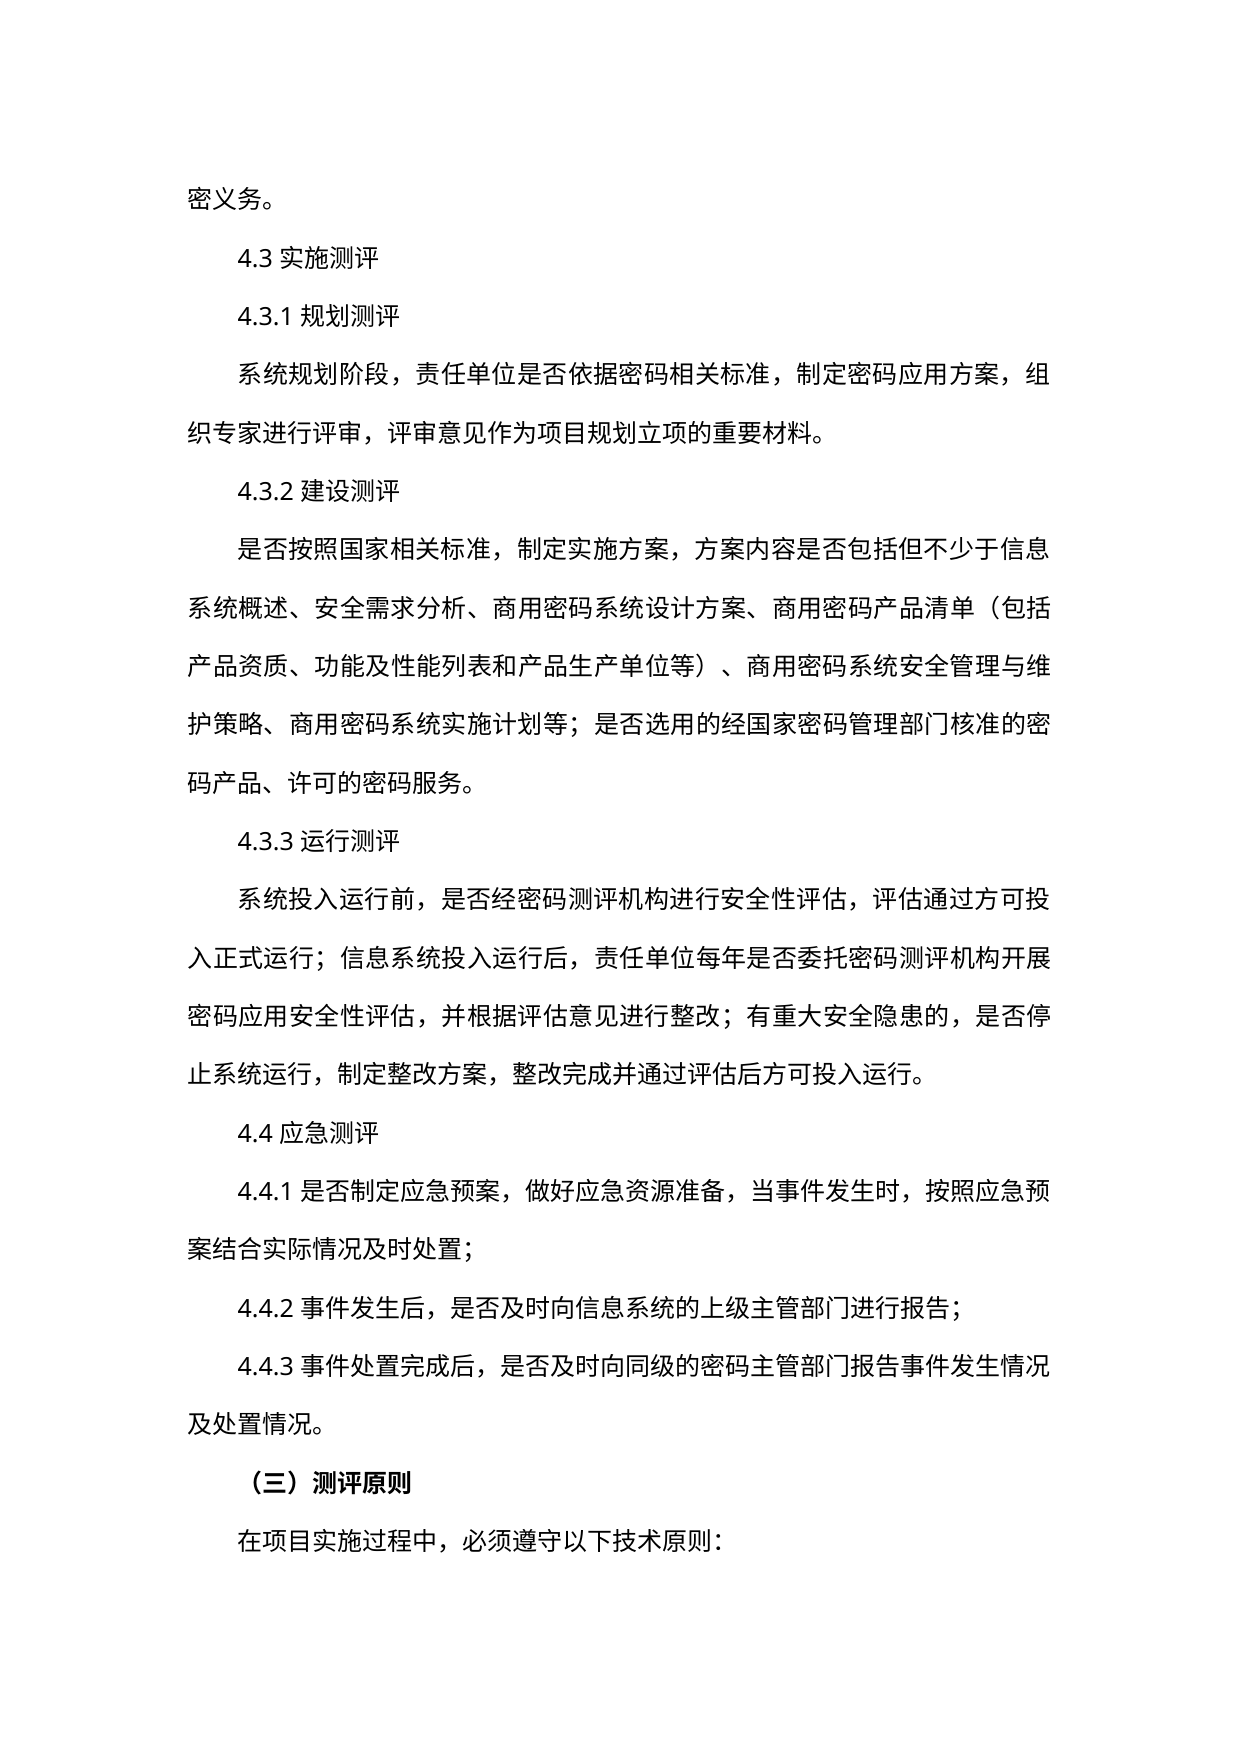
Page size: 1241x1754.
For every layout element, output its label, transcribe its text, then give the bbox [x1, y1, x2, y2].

text 4.4.2 事件发生后，是否及时向信息系统的上级主管部门进行报告； [187, 1270, 1053, 1329]
text 系统投入运行前，是否经密码测评机构进行安全性评估，评估通过方可投入正式运行；信息系统投入运行后，责任单位每年是否委托密码测评机构开展密码应用安全性评估，并根据评估意见进行整改；有重大安全隐患的，是否停止系统运行，制定整改方案，整改完成并通过评估后方可投入运行。 [187, 862, 1053, 1095]
text 4.4 应急测评 [187, 1095, 1053, 1154]
text 4.3.3 运行测评 [187, 804, 1053, 862]
text 在项目实施过程中，必须遵守以下技术原则： [187, 1504, 1053, 1562]
text 4.3 实施测评 [187, 220, 1053, 279]
text （三）测评原则 [187, 1445, 1053, 1504]
text 4.4.3 事件处置完成后，是否及时向同级的密码主管部门报告事件发生情况及处置情况。 [187, 1329, 1053, 1445]
text 4.4.1 是否制定应急预案，做好应急资源准备，当事件发生时，按照应急预案结合实际情况及时处置； [187, 1154, 1053, 1270]
text 4.3.1 规划测评 [187, 279, 1053, 337]
text 4.3.2 建设测评 [187, 454, 1053, 512]
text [187, 162, 1053, 220]
text 是否按照国家相关标准，制定实施方案，方案内容是否包括但不少于信息系统概述、安全需求分析、商用密码系统设计方案、商用密码产品清单（包括产品资质、功能及性能列表和产品生产单位等）、商用密码系统安全管理与维护策略、商用密码系统实施计划等；是否选用的经国家密码管理部门核准的密码产品、许可的密码服务。 [187, 512, 1053, 804]
text 系统规划阶段，责任单位是否依据密码相关标准，制定密码应用方案，组织专家进行评审，评审意见作为项目规划立项的重要材料。 [187, 337, 1053, 454]
